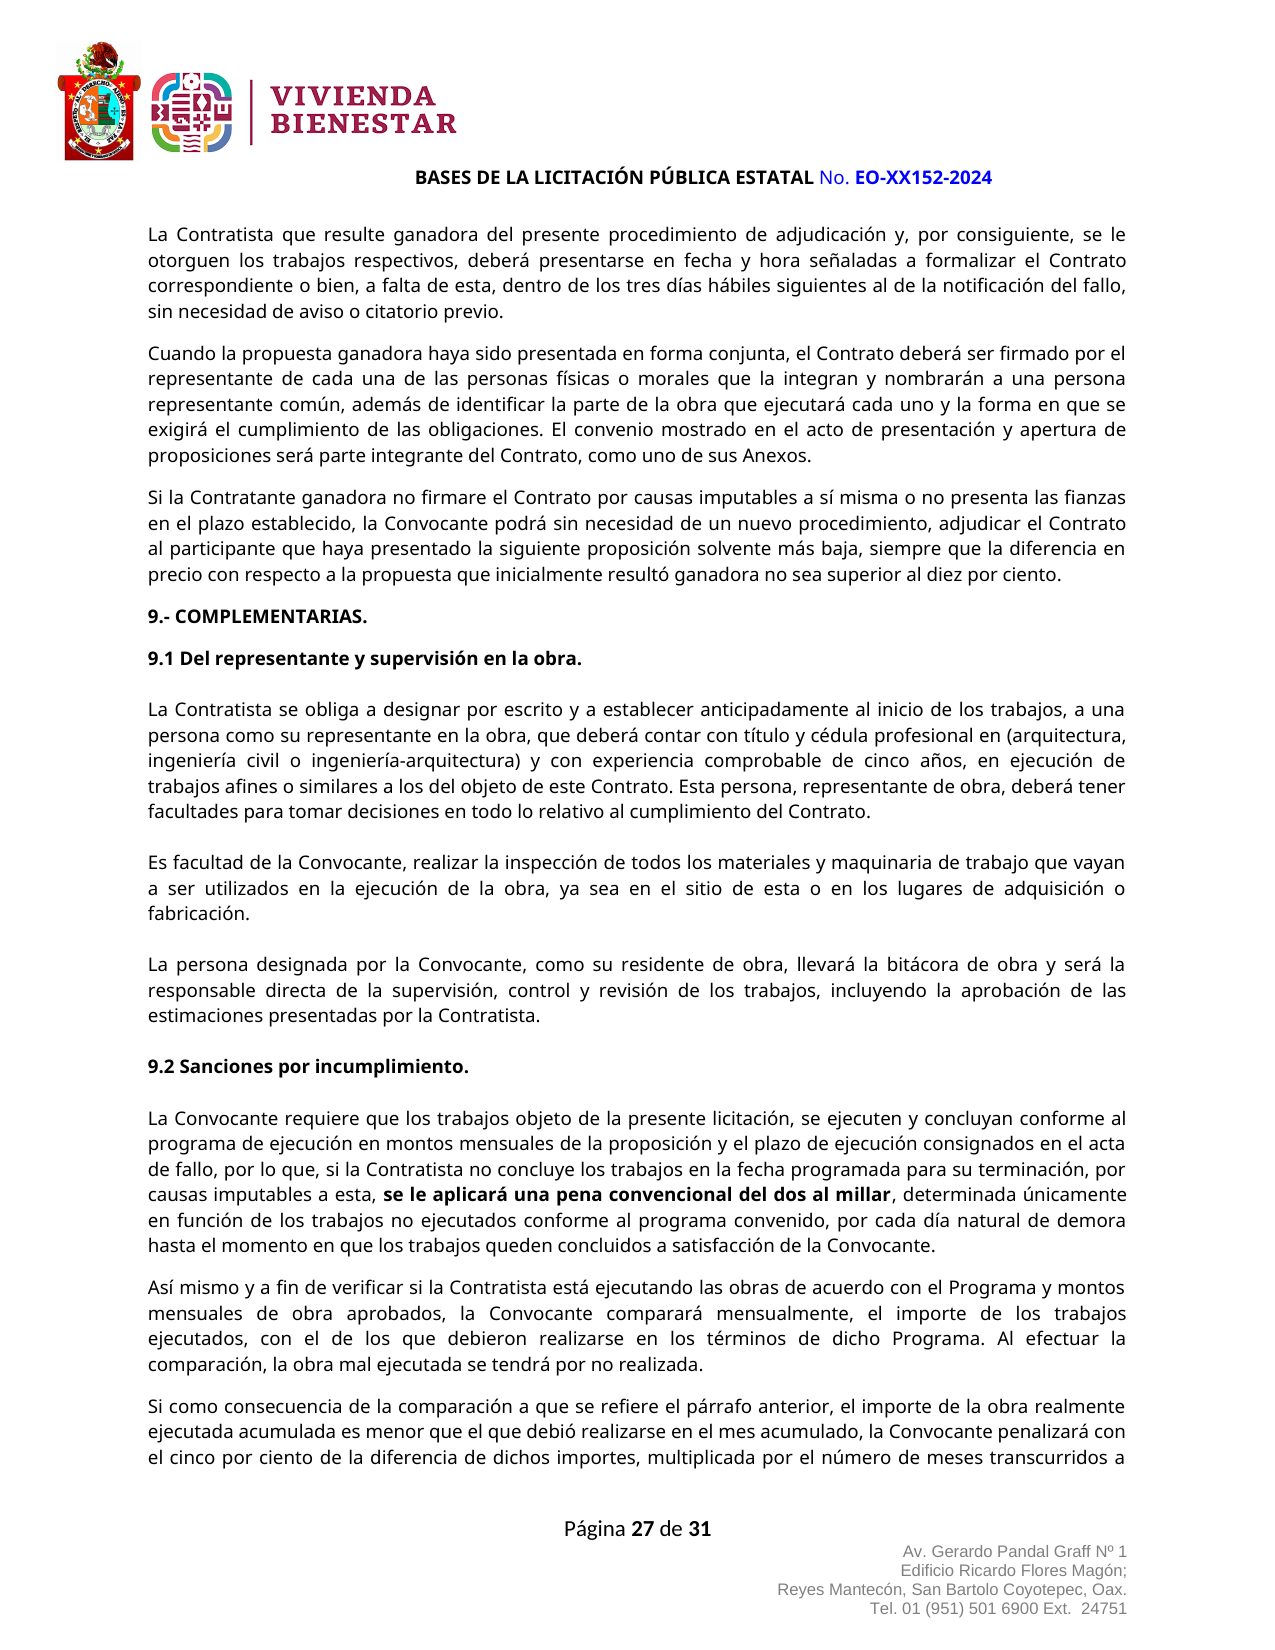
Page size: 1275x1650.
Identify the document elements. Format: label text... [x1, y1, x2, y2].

text La Contratista se obliga a designar por escrito y a establecer anticipadamente al inicio de los trabajos, a una persona como su representante en la obra, que deberá contar con título y cédula profesional en (arquitectura, ingeniería civil o ingeniería-arquitectura) y con experiencia comprobable de cinco años, en ejecución de trabajos afines o similares a los del objeto de este Contrato. Esta persona, representante de obra, deberá tener facultades para tomar decisiones en todo lo relativo al cumplimiento del Contrato. [148, 696, 1127, 824]
text Si la Contratante ganadora no firmare el Contrato por causas imputables a sí misma o no presenta las fianzas en el plazo establecido, la Convocante podrá sin necesidad de un nuevo procedimiento, adjudicar el Contrato al participante que haya presentado la siguiente proposición solvente más baja, siempre que la diferencia en precio con respecto a la propuesta que inicialmente resultó ganadora no sea superior al diez por ciento. [148, 484, 1127, 587]
text La Convocante requiere que los trabajos objeto de la presente licitación, se ejecuten y concluyan conforme al programa de ejecución en montos mensuales de la proposición y el plazo de ejecución consignados en el acta de fallo, por lo que, si la Contratista no concluye los trabajos en la fecha programada para su terminación, por causas imputables a esta, se le aplicará una pena convencional del dos al millar, determinada únicamente en función de los trabajos no ejecutados conforme al programa convenido, por cada día natural de demora hasta el momento en que los trabajos queden concluidos a satisfacción de la Convocante. [148, 1105, 1127, 1258]
text Así mismo y a fin de verificar si la Contratista está ejecutando las obras de acuerdo con el Programa y montos mensuales de obra aprobados, la Convocante comparará mensualmente, el importe de los trabajos ejecutados, con el de los que debieron realizarse en los términos de dicho Programa. Al efectuar la comparación, la obra mal ejecutada se tendrá por no realizada. [148, 1274, 1127, 1377]
text La Contratista que resulte ganadora del presente procedimiento de adjudicación y, por consiguiente, se le otorguen los trabajos respectivos, deberá presentarse en fecha y hora señaladas a formalizar el Contrato correspondiente o bien, a falta de esta, dentro de los tres días hábiles siguientes al de la notificación del fallo, sin necesidad de aviso o citatorio previo. [148, 221, 1127, 323]
text 9.2 Sanciones por incumplimiento. [148, 1054, 1127, 1079]
picture [147, 64, 473, 161]
text La persona designada por la Convocante, como su residente de obra, llevará la bitácora de obra y será la responsable directa de la supervisión, control y revisión de los trabajos, incluyendo la aprobación de las estimaciones presentadas por la Contratista. [148, 952, 1127, 1028]
text Cuando la propuesta ganadora haya sido presentada en forma conjunta, el Contrato deberá ser firmado por el representante de cada una de las personas físicas o morales que la integran y nombrarán a una persona representante común, además de identificar la parte de la obra que ejecutará cada uno y la forma en que se exigirá el cumplimiento de las obligaciones. El convenio mostrado en el acto de presentación y apertura de proposiciones será parte integrante del Contrato, como uno de sus Anexos. [148, 340, 1127, 468]
text 9.1 Del representante y supervisión en la obra. [148, 645, 1127, 671]
picture [55, 41, 143, 163]
text 9.- COMPLEMENTARIAS. [148, 603, 1127, 629]
text Es facultad de la Convocante, realizar la inspección de todos los materiales y maquinaria de trabajo que vayan a ser utilizados en la ejecución de la obra, ya sea en el sitio de esta o en los lugares de adquisición o fabricación. [148, 849, 1127, 926]
